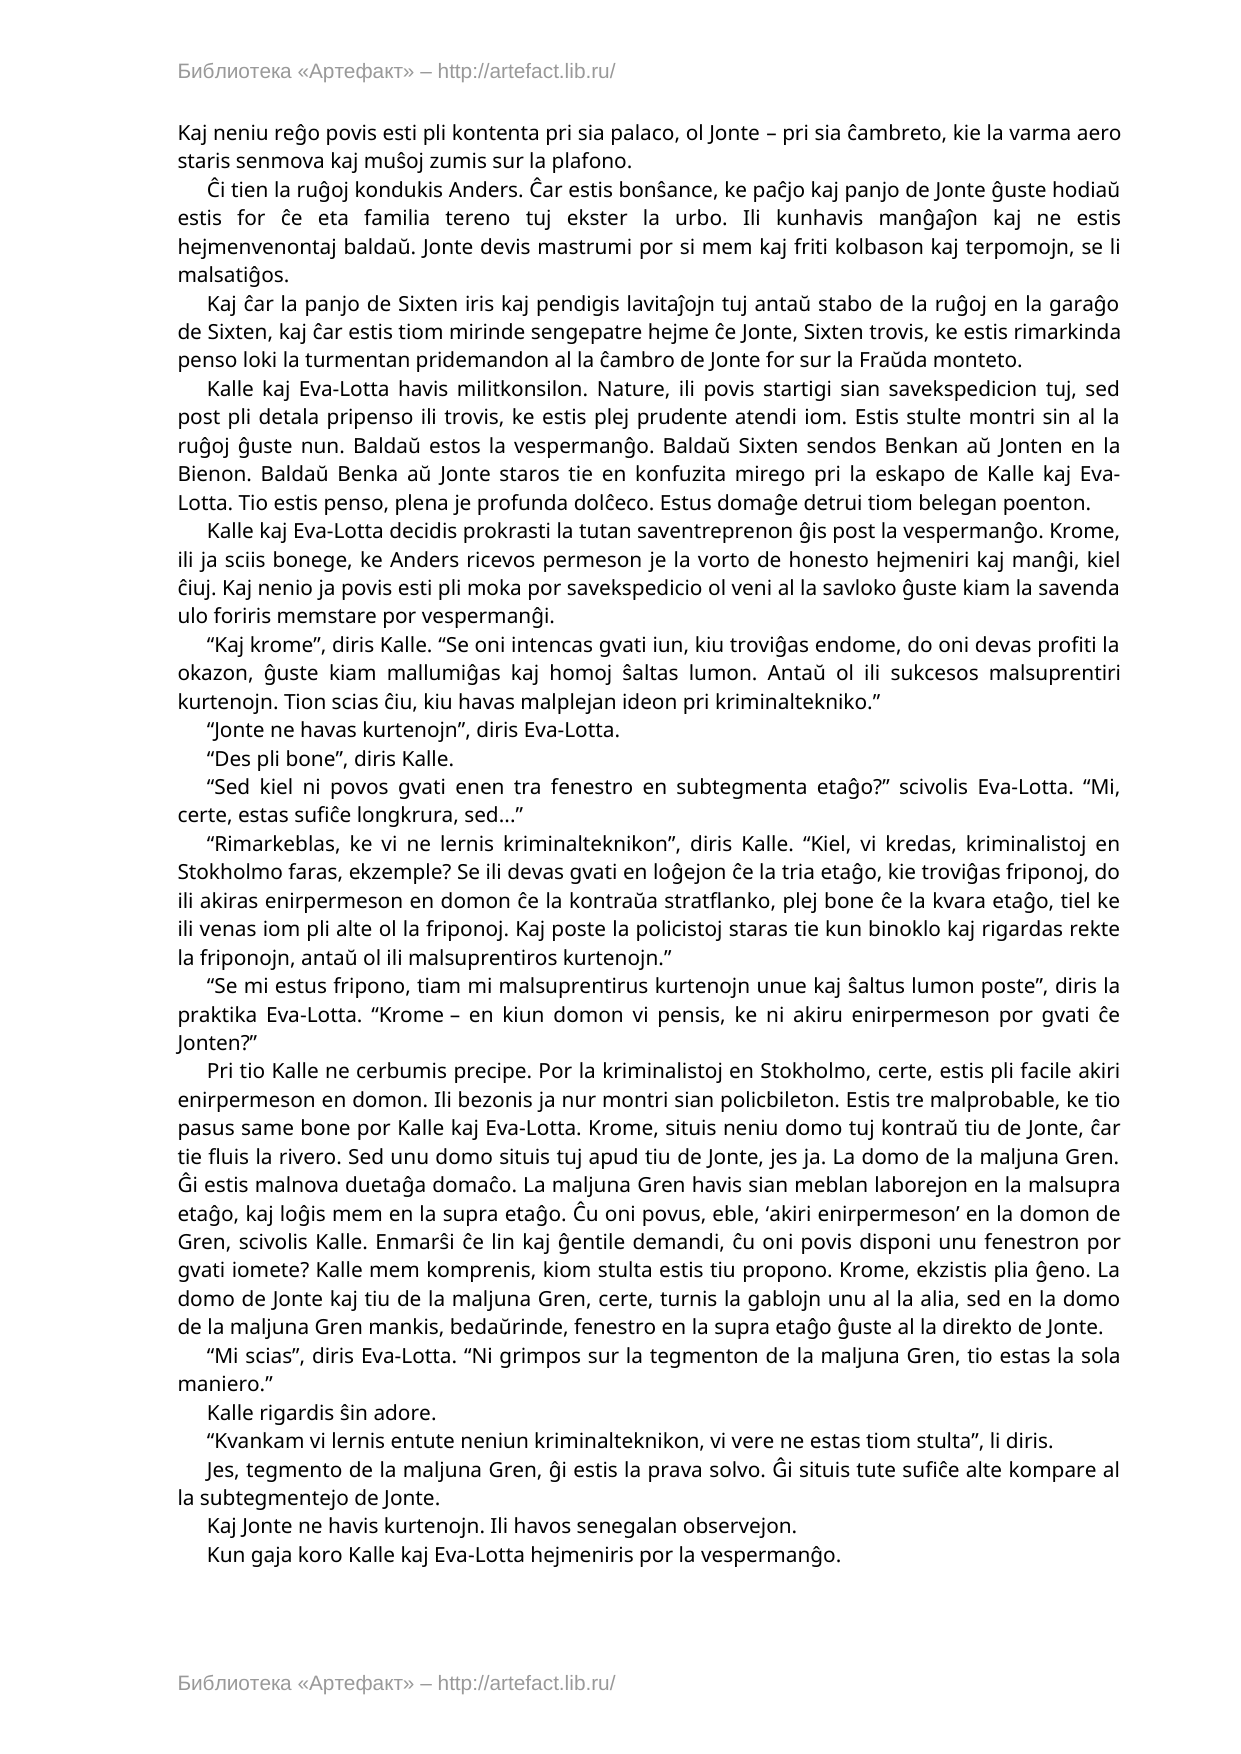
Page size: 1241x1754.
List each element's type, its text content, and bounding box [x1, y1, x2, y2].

text Kalle kaj Eva-Lotta havis militkonsilon. Nature, ili povis startigi sian savekspedicion tuj, sed post pli detala pripenso ili trovis, ke estis plej prudente atendi iom. Estis stulte montri sin al la ruĝoj ĝuste nun. Baldaŭ estos la vespermanĝo. Baldaŭ Sixten sendos Benkan aŭ Jonten en la Bienon. Baldaŭ Benka aŭ Jonte staros tie en konfuzita mirego pri la eskapo de Kalle kaj Eva-Lotta. Tio estis penso, plena je profunda dolĉeco. Estus domaĝe detrui tiom belegan poenton. [177, 374, 1122, 516]
text Kun gaja koro Kalle kaj Eva-Lotta hejmeniris por la vespermanĝo. [177, 1540, 1122, 1568]
text “Sed kiel ni povos gvati enen tra fenestro en subtegmenta etaĝo?” scivolis Eva-Lotta. “Mi, certe, estas sufiĉe longkrura, sed...” [177, 772, 1122, 829]
text “Kvankam vi lernis entute neniun kriminalteknikon, vi vere ne estas tiom stulta”, li diris. [177, 1426, 1122, 1455]
text Pri tio Kalle ne cerbumis precipe. Por la kriminalistoj en Stokholmo, certe, estis pli facile akiri enirpermeson en domon. Ili bezonis ja nur montri sian policbileton. Estis tre malprobable, ke tio pasus same bone por Kalle kaj Eva-Lotta. Krome, situis neniu domo tuj kontraŭ tiu de Jonte, ĉar tie fluis la rivero. Sed unu domo situis tuj apud tiu de Jonte, jes ja. La domo de la maljuna Gren. Ĝi estis malnova duetaĝa domaĉo. La maljuna Gren havis sian meblan laborejon en la malsupra etaĝo, kaj loĝis mem en la supra etaĝo. Ĉu oni povus, eble, ‘akiri enirpermeson’ en la domon de Gren, scivolis Kalle. Enmarŝi ĉe lin kaj ĝentile demandi, ĉu oni povis disponi unu fenestron por gvati iomete? Kalle mem komprenis, kiom stulta estis tiu propono. Krome, ekzistis plia ĝeno. La domo de Jonte kaj tiu de la maljuna Gren, certe, turnis la gablojn unu al la alia, sed en la domo de la maljuna Gren mankis, bedaŭrinde, fenestro en la supra etaĝo ĝuste al la direkto de Jonte. [177, 1057, 1122, 1341]
text “Des pli bone”, diris Kalle. [177, 744, 1122, 772]
text “Mi scias”, diris Eva-Lotta. “Ni grimpos sur la tegmenton de la maljuna Gren, tio estas la sola maniero.” [177, 1341, 1122, 1398]
text “Se mi estus fripono, tiam mi malsuprentirus kurtenojn unue kaj ŝaltus lumon poste”, diris la praktika Eva-Lotta. “Krome – en kiun domon vi pensis, ke ni akiru enirpermeson por gvati ĉe Jonten?” [177, 971, 1122, 1057]
text Ĉi tien la ruĝoj kondukis Anders. Ĉar estis bonŝance, ke paĉjo kaj panjo de Jonte ĝuste hodiaŭ estis for ĉe eta familia tereno tuj ekster la urbo. Ili kunhavis manĝaĵon kaj ne estis hejmenvenontaj baldaŭ. Jonte devis mastrumi por si mem kaj friti kolbason kaj terpomojn, se li malsatiĝos. [177, 175, 1122, 289]
text “Kaj krome”, diris Kalle. “Se oni intencas gvati iun, kiu troviĝas endome, do oni devas profiti la okazon, ĝuste kiam mallumiĝas kaj homoj ŝaltas lumon. Antaŭ ol ili sukcesos malsuprentiri kurtenojn. Tion scias ĉiu, kiu havas malplejan ideon pri kriminaltekniko.” [177, 630, 1122, 715]
text “Rimarkeblas, ke vi ne lernis kriminalteknikon”, diris Kalle. “Kiel, vi kredas, kriminalistoj en Stokholmo faras, ekzemple? Se ili devas gvati en loĝejon ĉe la tria etaĝo, kie troviĝas friponoj, do ili akiras enirpermeson en domon ĉe la kontraŭa stratflanko, plej bone ĉe la kvara etaĝo, tiel ke ili venas iom pli alte ol la friponoj. Kaj poste la policistoj staras tie kun binoklo kaj rigardas rekte la friponojn, antaŭ ol ili malsuprentiros kurtenojn.” [177, 829, 1122, 971]
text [177, 118, 1122, 175]
text Kalle kaj Eva-Lotta decidis prokrasti la tutan saventreprenon ĝis post la vespermanĝo. Krome, ili ja sciis bonege, ke Anders ricevos permeson je la vorto de honesto hejmeniri kaj manĝi, kiel ĉiuj. Kaj nenio ja povis esti pli moka por savekspedicio ol veni al la savloko ĝuste kiam la savenda ulo foriris memstare por vespermanĝi. [177, 516, 1122, 630]
text “Jonte ne havas kurtenojn”, diris Eva-Lotta. [177, 715, 1122, 744]
text Jes, tegmento de la maljuna Gren, ĝi estis la prava solvo. Ĝi situis tute sufiĉe alte kompare al la subtegmentejo de Jonte. [177, 1455, 1122, 1512]
text Kalle rigardis ŝin adore. [177, 1398, 1122, 1426]
text Kaj Jonte ne havis kurtenojn. Ili havos senegalan observejon. [177, 1512, 1122, 1540]
text Kaj ĉar la panjo de Sixten iris kaj pendigis lavitaĵojn tuj antaŭ stabo de la ruĝoj en la garaĝo de Sixten, kaj ĉar estis tiom mirinde sengepatre hejme ĉe Jonte, Sixten trovis, ke estis rimarkinda penso loki la turmentan pridemandon al la ĉambro de Jonte for sur la Fraŭda monteto. [177, 289, 1122, 374]
